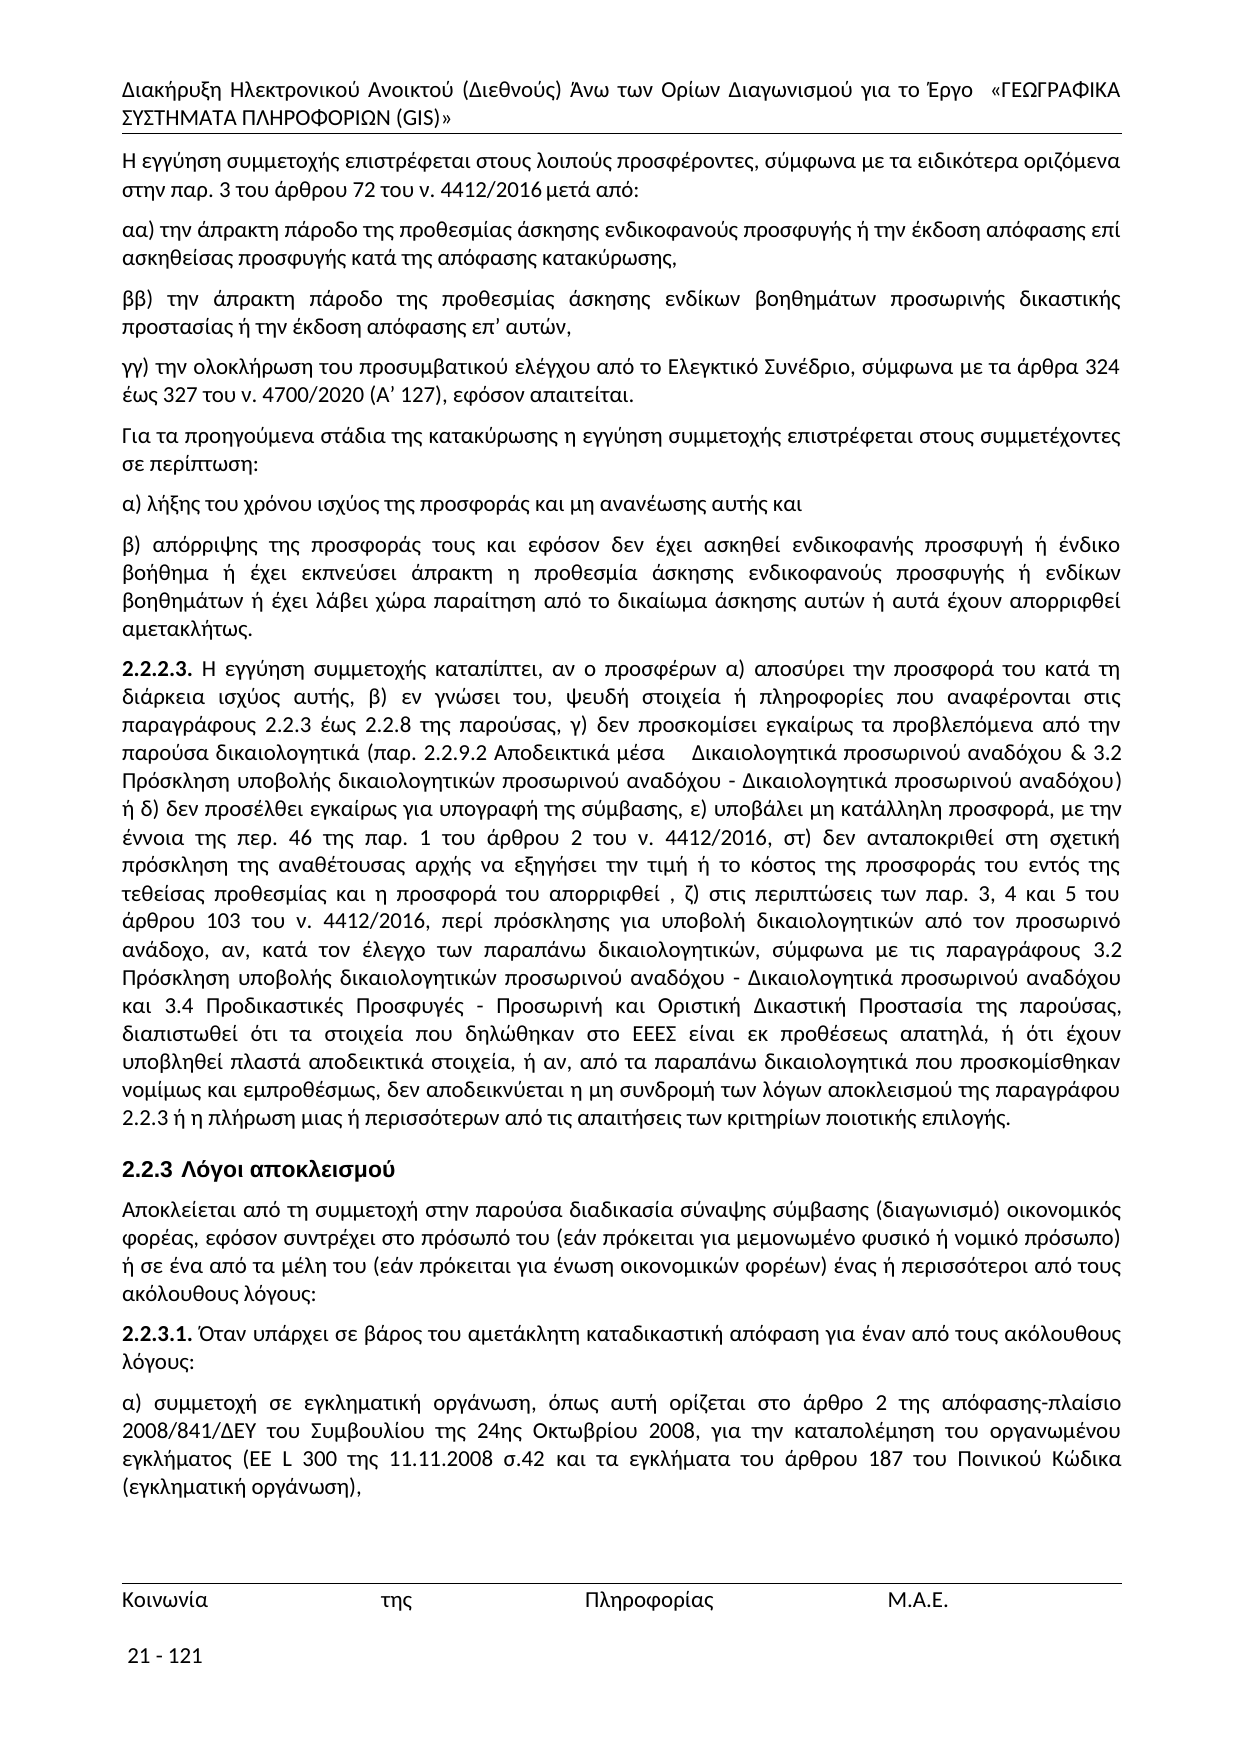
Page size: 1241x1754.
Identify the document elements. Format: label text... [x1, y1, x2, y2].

text 2.2.3.1. Όταν υπάρχει σε βάρος του αμετάκλητη καταδικαστική απόφαση για έναν από τους ακόλουθους λόγους: [122, 1319, 1122, 1375]
text α) λήξης του χρόνου ισχύος της προσφοράς και μη ανανέωσης αυτής και [122, 489, 1122, 517]
text Αποκλείεται από τη συμμετοχή στην παρούσα διαδικασία σύναψης σύμβασης (διαγωνισμό) οικονομικός φορέας, εφόσον συντρέχει στο πρόσωπό του (εάν πρόκειται για μεμονωμένο φυσικό ή νομικό πρόσωπο) ή σε ένα από τα μέλη του (εάν πρόκειται για ένωση οικονομικών φορέων) ένας ή περισσότεροι από τους ακόλουθους λόγους: [122, 1195, 1122, 1307]
subtitle 2.2.3 Λόγοι αποκλεισμού [122, 1156, 1122, 1182]
text γγ) την ολοκλήρωση του προσυμβατικού ελέγχου από το Ελεγκτικό Συνέδριο, σύμφωνα με τα άρθρα 324 έως 327 του ν. 4700/2020 (Α’ 127), εφόσον απαιτείται. [122, 352, 1122, 408]
text Για τα προηγούμενα στάδια της κατακύρωσης η εγγύηση συμμετοχής επιστρέφεται στους συμμετέχοντες σε περίπτωση: [122, 421, 1122, 477]
text β) απόρριψης της προσφοράς τους και εφόσον δεν έχει ασκηθεί ενδικοφανής προσφυγή ή ένδικο βοήθημα ή έχει εκπνεύσει άπρακτη η προθεσμία άσκησης ενδικοφανούς προσφυγής ή ενδίκων βοηθημάτων ή έχει λάβει χώρα παραίτηση από το δικαίωμα άσκησης αυτών ή αυτά έχουν απορριφθεί αμετακλήτως. [122, 530, 1122, 642]
text α) συμμετοχή σε εγκληματική οργάνωση, όπως αυτή ορίζεται στο άρθρο 2 της απόφασης-πλαίσιο 2008/841/ΔΕΥ του Συμβουλίου της 24ης Οκτωβρίου 2008, για την καταπολέμηση του οργανωμένου εγκλήματος (ΕΕ L 300 της 11.11.2008 σ.42 και τα εγκλήματα του άρθρου 187 του Ποινικού Κώδικα (εγκληματική οργάνωση), [122, 1388, 1122, 1500]
text αα) την άπρακτη πάροδο της προθεσμίας άσκησης ενδικοφανούς προσφυγής ή την έκδοση απόφασης επί ασκηθείσας προσφυγής κατά της απόφασης κατακύρωσης, [122, 215, 1122, 271]
text ββ) την άπρακτη πάροδο της προθεσμίας άσκησης ενδίκων βοηθημάτων προσωρινής δικαστικής προστασίας ή την έκδοση απόφασης επ’ αυτών, [122, 284, 1122, 340]
text Η εγγύηση συμμετοχής επιστρέφεται στους λοιπούς προσφέροντες, σύμφωνα με τα ειδικότερα οριζόμενα στην παρ. 3 του άρθρου 72 του ν. 4412/2016 μετά από: [122, 147, 1122, 203]
text 2.2.2.3. Η εγγύηση συμμετοχής καταπίπτει, αν ο προσφέρων α) αποσύρει την προσφορά του κατά τη διάρκεια ισχύος αυτής, β) εν γνώσει του, ψευδή στοιχεία ή πληροφορίες που αναφέρονται στις παραγράφους 2.2.3 έως 2.2.8 της παρούσας, γ) δεν προσκομίσει εγκαίρως τα προβλεπόμενα από την παρούσα δικαιολογητικά (παρ. 2.2.9.2 Αποδεικτικά μέσα Δικαιολογητικά προσωρινού αναδόχου & 3.2 Πρόσκληση υποβολής δικαιολογητικών προσωρινού αναδόχου - Δικαιολογητικά προσωρινού αναδόχου) ή δ) δεν προσέλθει εγκαίρως για υπογραφή της σύμβασης, ε) υποβάλει μη κατάλληλη προσφορά, με την έννοια της περ. 46 της παρ. 1 του άρθρου 2 του ν. 4412/2016, στ) δεν ανταποκριθεί στη σχετική πρόσκληση της αναθέτουσας αρχής να εξηγήσει την τιμή ή το κόστος της προσφοράς του εντός της τεθείσας προθεσμίας και η προσφορά του απορριφθεί , ζ) στις περιπτώσεις των παρ. 3, 4 και 5 του άρθρου 103 του ν. 4412/2016, περί πρόσκλησης για υποβολή δικαιολογητικών από τον προσωρινό ανάδοχο, αν, κατά τον έλεγχο των παραπάνω δικαιολογητικών, σύμφωνα με τις παραγράφους 3.2 Πρόσκληση υποβολής δικαιολογητικών προσωρινού αναδόχου - Δικαιολογητικά προσωρινού αναδόχου και 3.4 Προδικαστικές Προσφυγές - Προσωρινή και Οριστική Δικαστική Προστασία της παρούσας, διαπιστωθεί ότι τα στοιχεία που δηλώθηκαν στο ΕΕΕΣ είναι εκ προθέσεως απατηλά, ή ότι έχουν υποβληθεί πλαστά αποδεικτικά στοιχεία, ή αν, από τα παραπάνω δικαιολογητικά που προσκομίσθηκαν νομίμως και εμπροθέσμως, δεν αποδεικνύεται η μη συνδρομή των λόγων αποκλεισμού της παραγράφου 2.2.3 ή η πλήρωση μιας ή περισσότερων από τις απαιτήσεις των κριτηρίων ποιοτικής επιλογής. [122, 654, 1122, 1131]
